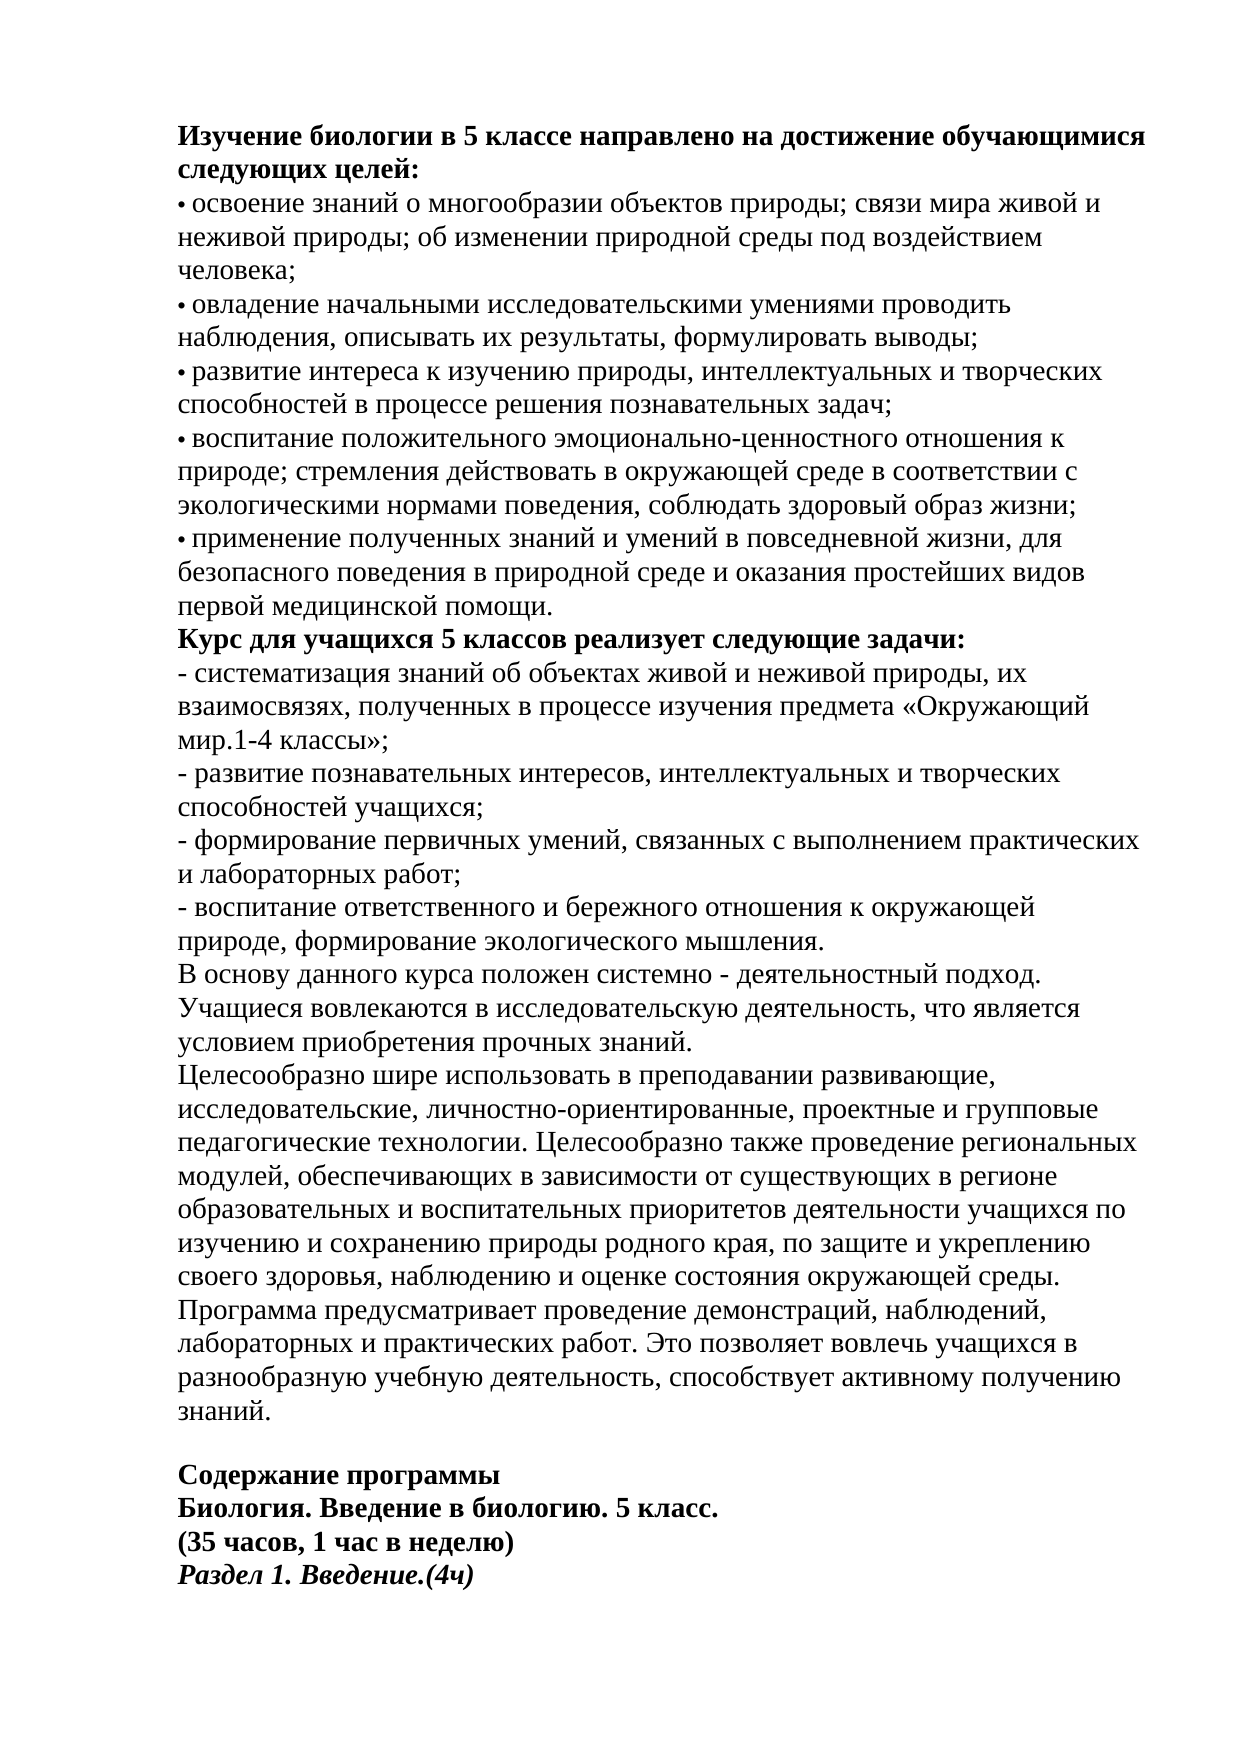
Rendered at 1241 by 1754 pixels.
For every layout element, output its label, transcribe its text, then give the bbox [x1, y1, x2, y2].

text В основу данного курса положен системно - деятельностный подход. [177, 957, 1152, 990]
text • воспитание положительного эмоционально-ценностного отношения к природе; стремления действовать в окружающей среде в соответствии с экологическими нормами поведения, соблюдать здоровый образ жизни; [177, 420, 1152, 521]
text - развитие познавательных интересов, интеллектуальных и творческих способностей учащихся; [177, 755, 1152, 822]
text Программа предусматривает проведение демонстраций, наблюдений, лабораторных и практических работ. Это позволяет вовлечь учащихся в разнообразную учебную деятельность, способствует активному получению знаний. [177, 1292, 1152, 1426]
text - систематизация знаний об объектах живой и неживой природы, их взаимосвязях, полученных в процессе изучения предмета «Окружающий мир.1-4 классы»; [177, 655, 1152, 755]
text - формирование первичных умений, связанных с выполнением практических и лабораторных работ; [177, 822, 1152, 889]
text Учащиеся вовлекаются в исследовательскую деятельность, что является условием приобретения прочных знаний. [177, 990, 1152, 1057]
text (35 часов, 1 час в неделю) [177, 1524, 1152, 1557]
text Биология. Введение в биологию. 5 класс. [177, 1490, 1152, 1524]
text - воспитание ответственного и бережного отношения к окружающей природе, формирование экологического мышления. [177, 889, 1152, 957]
text • освоение знаний о многообразии объектов природы; связи мира живой и неживой природы; об изменении природной среды под воздействием человека; [177, 185, 1152, 286]
text Раздел 1. Введение.(4ч) [177, 1557, 1152, 1591]
text • применение полученных знаний и умений в повседневной жизни, для безопасного поведения в природной среде и оказания простейших видов первой медицинской помощи. [177, 521, 1152, 621]
text Целесообразно шире использовать в преподавании развивающие, исследовательские, личностно-ориентированные, проектные и групповые педагогические технологии. Целесообразно также проведение региональных модулей, обеспечивающих в зависимости от существующих в регионе образовательных и воспитательных приоритетов деятельности учащихся по изучению и сохранению природы родного края, по защите и укреплению своего здоровья, наблюдению и оценке состояния окружающей среды. [177, 1057, 1152, 1292]
text • развитие интереса к изучению природы, интеллектуальных и творческих способностей в процессе решения познавательных задач; [177, 353, 1152, 420]
text Курс для учащихся 5 классов реализует следующие задачи: [177, 621, 1152, 655]
text Изучение биологии в 5 классе направлено на достижение обучающимися следующих целей: [177, 118, 1152, 185]
text Содержание программы [177, 1457, 1152, 1490]
text • овладение начальными исследовательскими умениями проводить наблюдения, описывать их результаты, формулировать выводы; [177, 286, 1152, 353]
